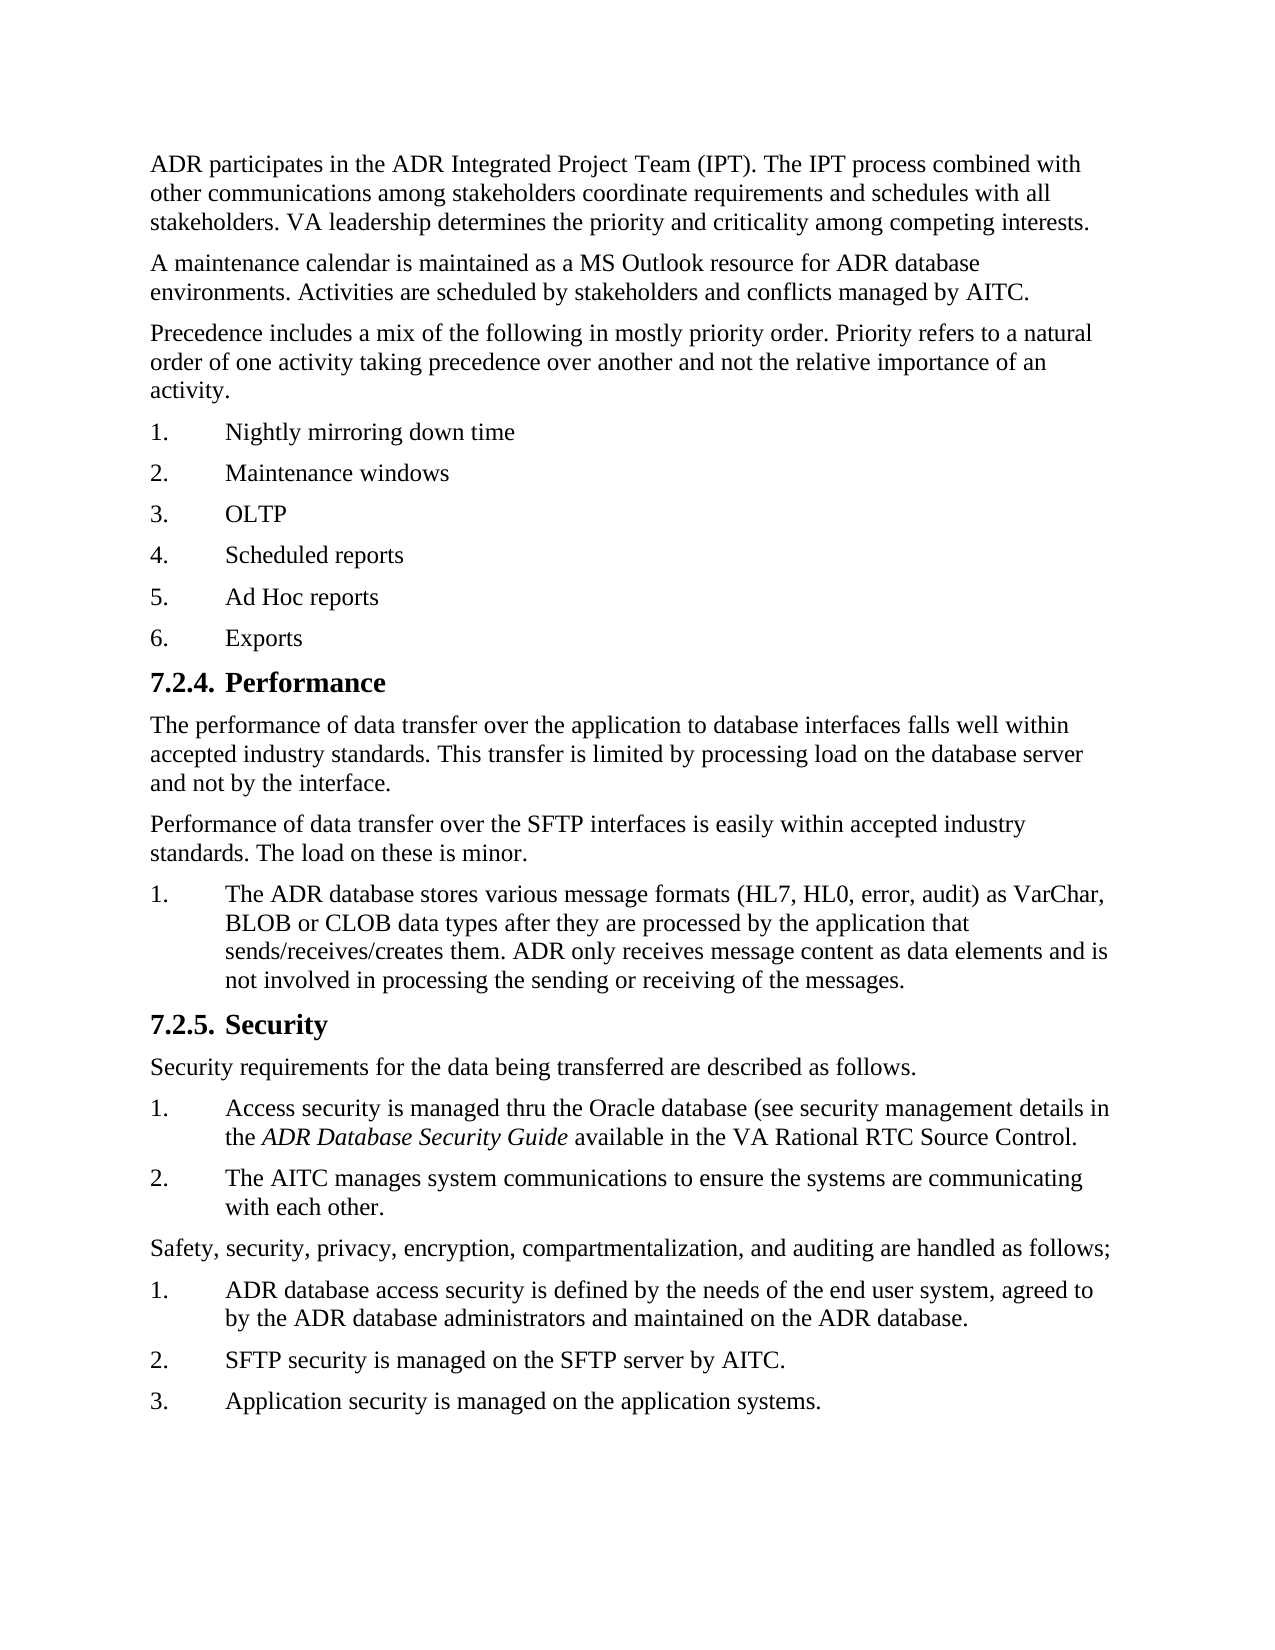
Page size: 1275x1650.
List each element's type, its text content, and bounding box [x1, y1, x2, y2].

list ADR database access security is defined by the needs of the end user system, agreed to by the ADR database administrators and maintained on the ADR database. [150, 1275, 1096, 1332]
subtitle Performance [150, 665, 1137, 698]
text Precedence includes a mix of the following in mostly priority order. Priority refers to a natural order of one activity taking precedence over another and not the relative importance of an activity. [150, 318, 1117, 404]
list The AITC manages system communications to ensure the systems are communicating with each other. [150, 1163, 1086, 1221]
list Application security is managed on the application systems. [150, 1386, 1137, 1415]
list Ad Hoc reports [150, 582, 1137, 610]
list Exports [150, 623, 1137, 652]
list SFTP security is managed on the SFTP server by AITC. [150, 1345, 1137, 1373]
text Performance of data transfer over the SFTP interfaces is easily within accepted industry standards. The load on these is minor. [150, 809, 1117, 866]
text Security requirements for the data being transferred are described as follows. [150, 1052, 1137, 1081]
list Access security is managed thru the Oracle database (see security management details in the ADR Database Security Guide available in the VA Rational RTC Source Control. [150, 1093, 1112, 1151]
text Safety, security, privacy, encryption, compartmentalization, and auditing are handled as follows; [150, 1233, 1137, 1262]
list Nightly mirroring down time [150, 417, 1137, 445]
text A maintenance calendar is maintained as a MS Outlook resource for ADR database environments. Activities are scheduled by stakeholders and conflicts managed by AITC. [150, 248, 1117, 305]
subtitle Security [150, 1007, 1137, 1041]
text The performance of data transfer over the application to database interfaces falls well within accepted industry standards. This transfer is limited by processing load on the database server and not by the interface. [150, 710, 1112, 796]
text 1. The ADR database stores various message formats (HL7, HL0, error, audit) as VarChar, BLOB or CLOB data types after they are processed by the application that sends/receives/creates them. ADR only receives message content as data elements and is not involved in processing the sending or receiving of the messages. [150, 879, 1112, 994]
list Maintenance windows [150, 458, 1137, 487]
list OLTP [150, 499, 1137, 528]
list Scheduled reports [150, 540, 1137, 569]
text ADR participates in the ADR Integrated Project Team (IPT). The IPT process combined with other communications among stakeholders coordinate requirements and schedules with all stakeholders. VA leadership determines the priority and criticality among competing interests. [150, 149, 1124, 235]
